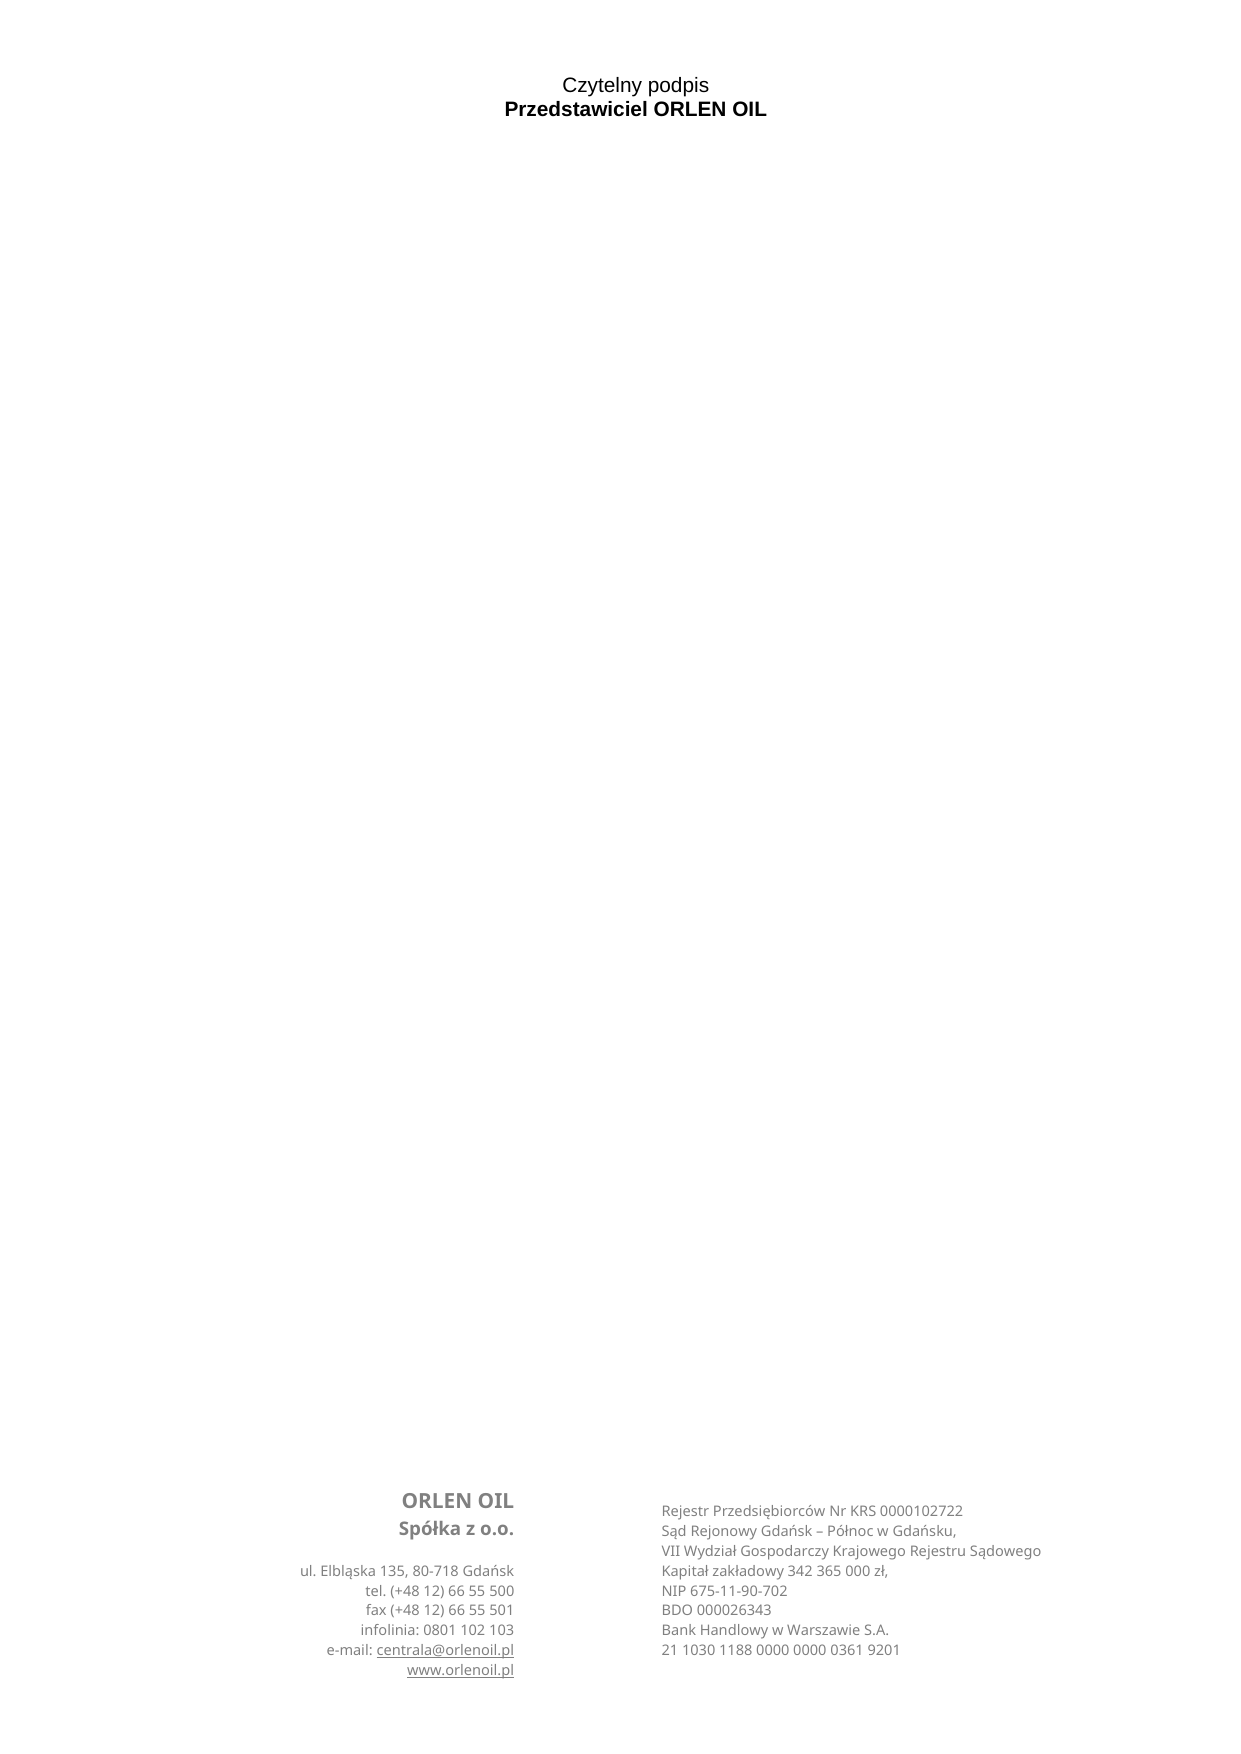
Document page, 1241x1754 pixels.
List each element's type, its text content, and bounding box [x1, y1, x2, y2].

text Czytelny podpis [159, 72, 1112, 96]
text Przedstawiciel ORLEN OIL [159, 96, 1112, 120]
